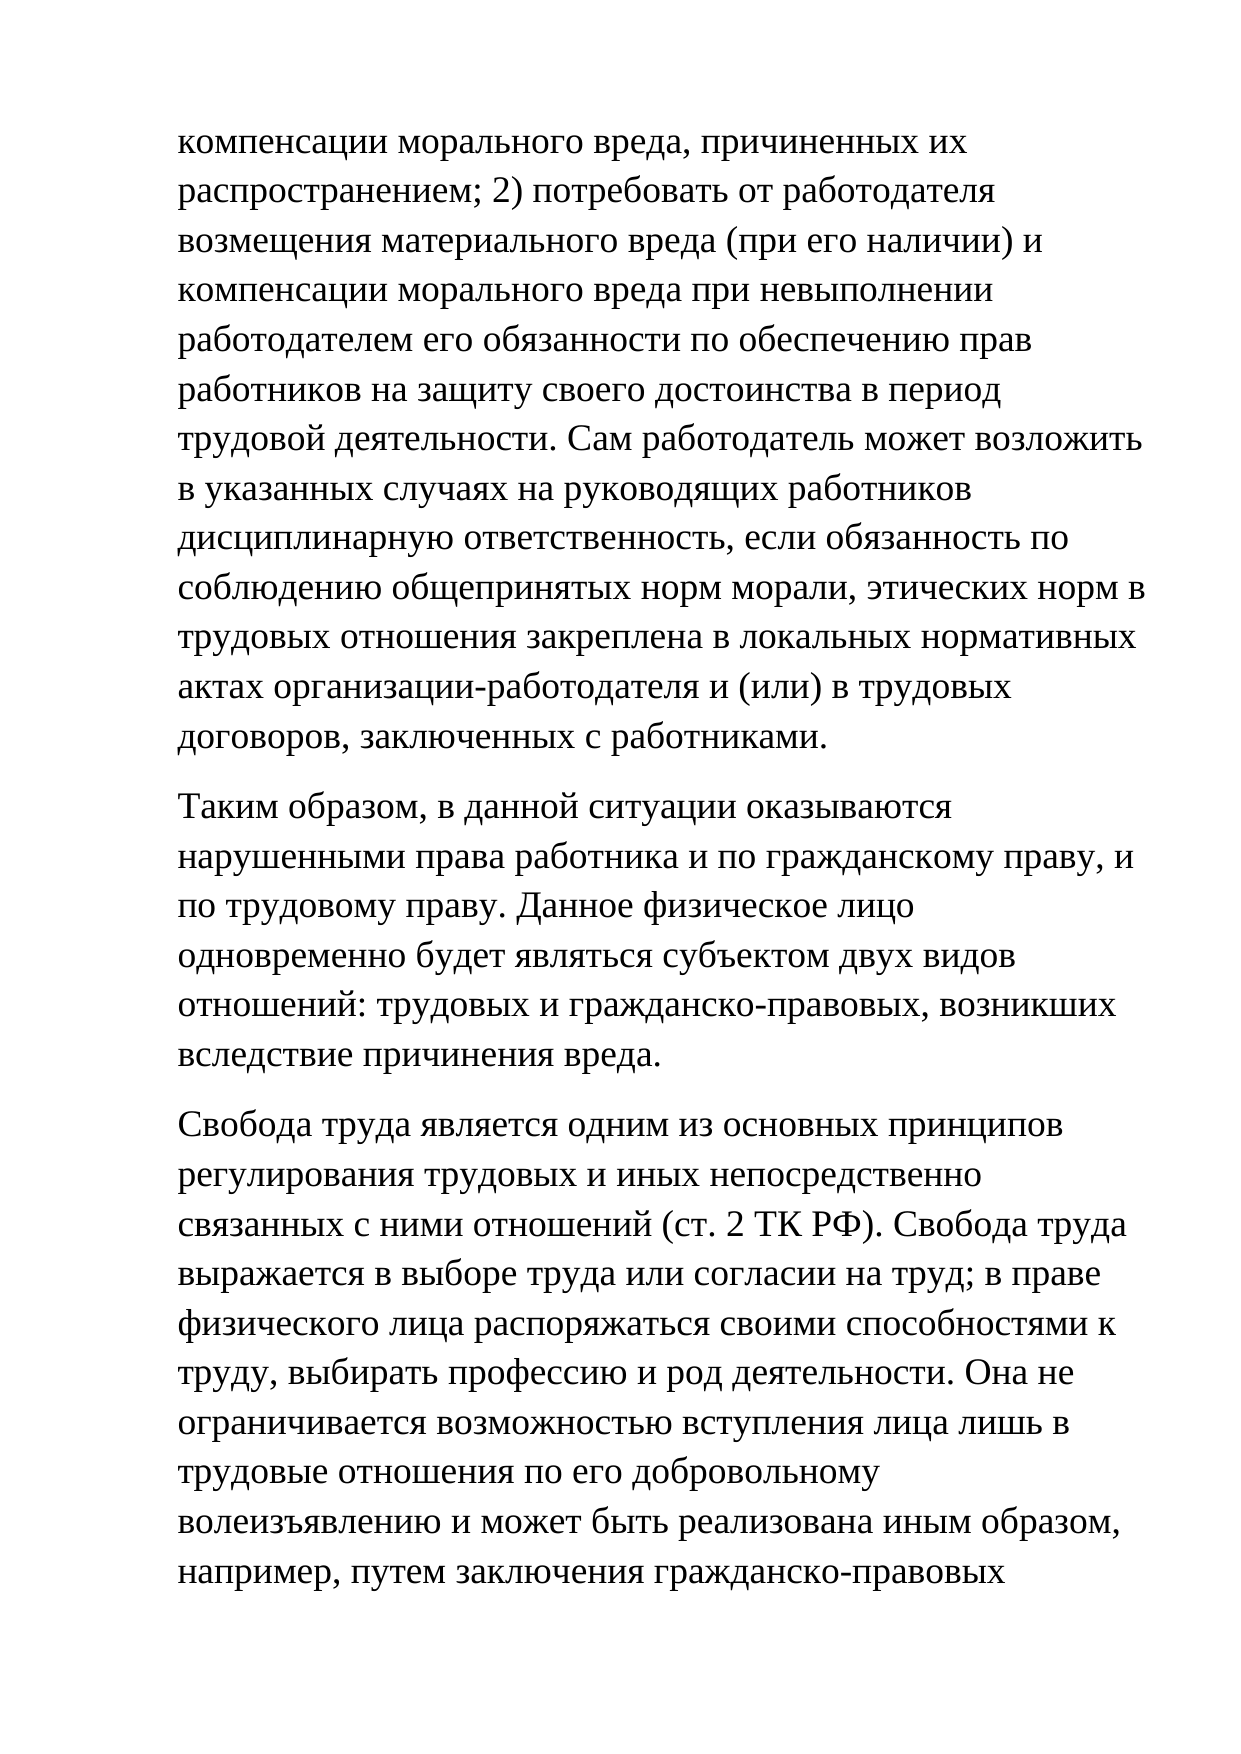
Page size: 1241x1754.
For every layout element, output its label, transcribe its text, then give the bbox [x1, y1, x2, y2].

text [177, 1102, 1152, 1591]
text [177, 118, 1152, 756]
text Таким образом, в данной ситуации оказываются нарушенными права работника и по гражданскому праву, и по трудовому праву. Данное физическое лицо одновременно будет являться субъектом двух видов отношений: трудовых и гражданско-правовых, возникших вследствие причинения вреда. [177, 783, 1152, 1074]
